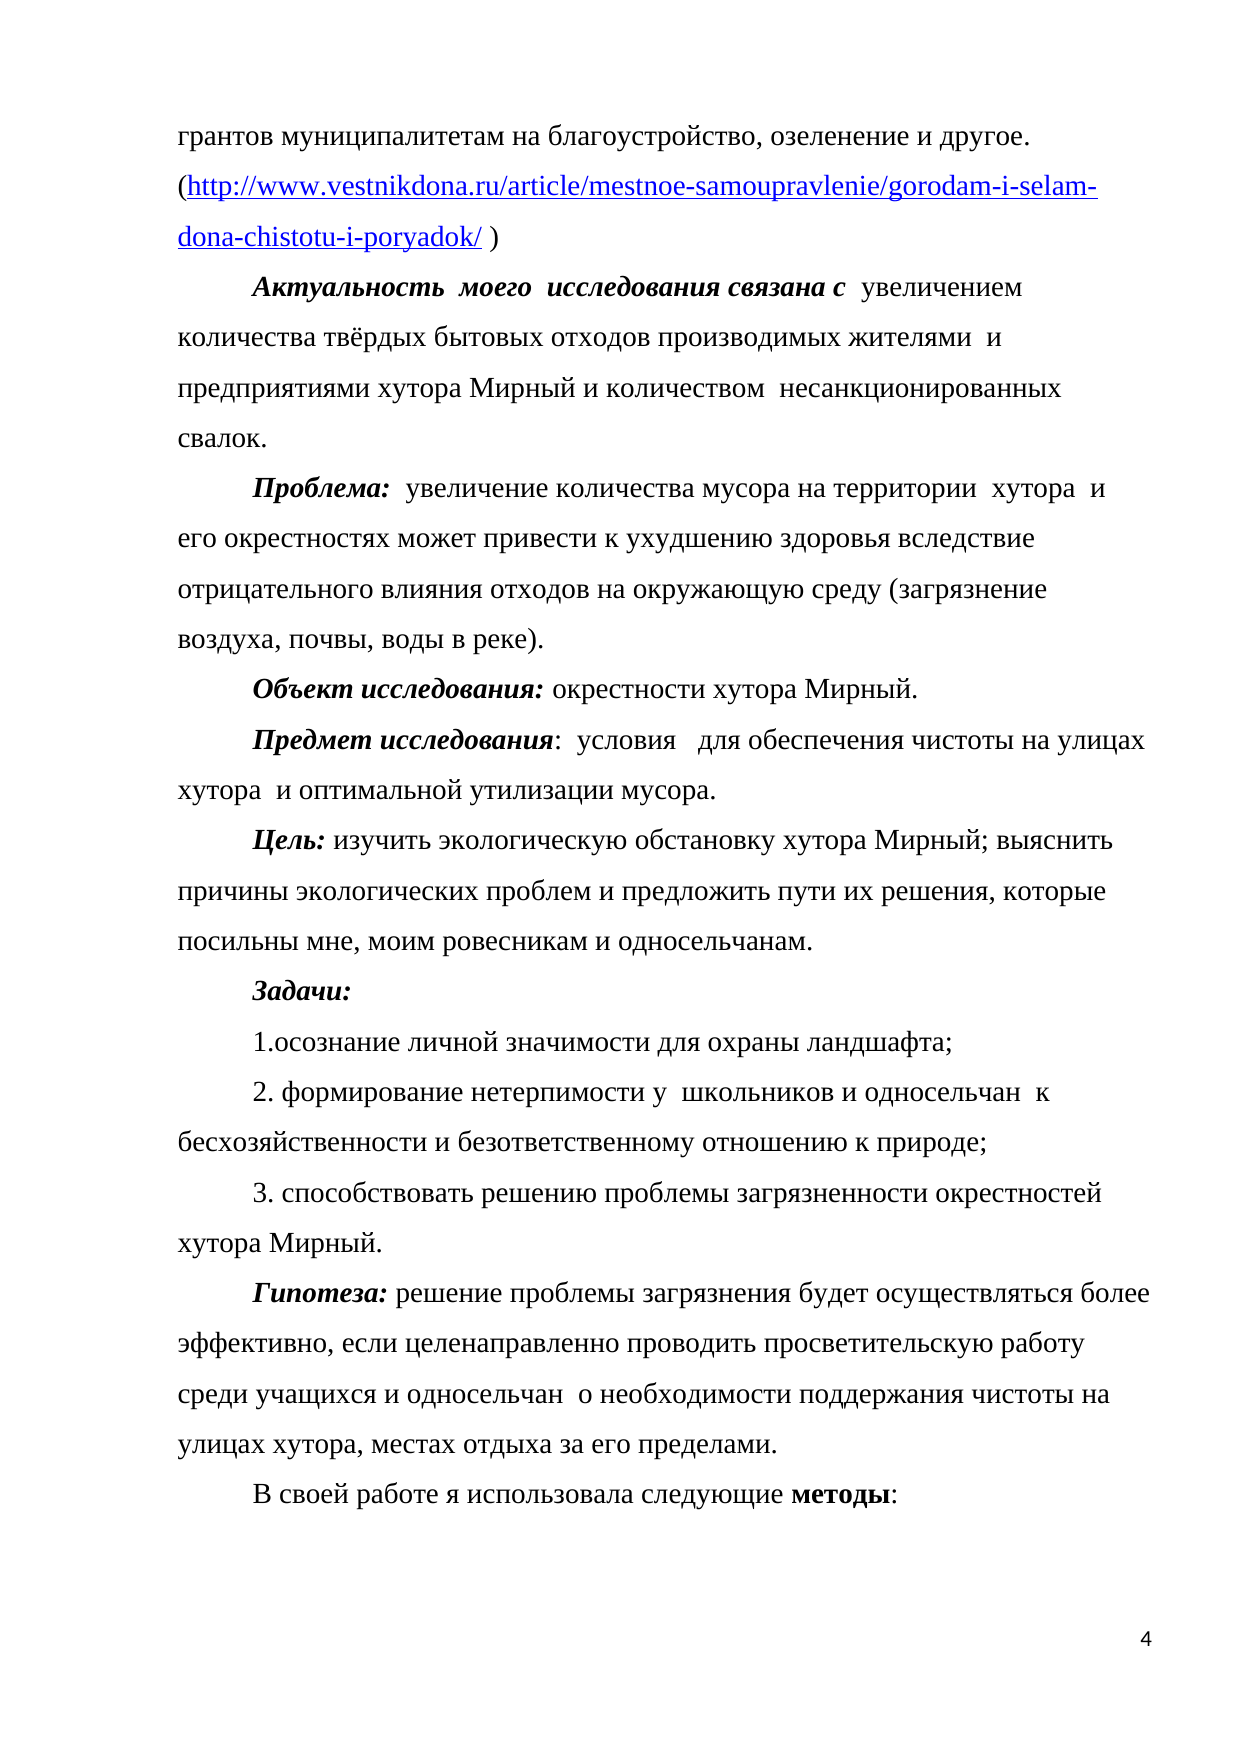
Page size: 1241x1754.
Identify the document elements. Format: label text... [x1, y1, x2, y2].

text В своей работе я использовала следующие методы: [177, 1477, 1152, 1510]
text 1.осознание личной значимости для охраны ландшафта; [177, 1024, 1152, 1057]
text 2. формирование нетерпимости у школьников и односельчан к бесхозяйственности и безответственному отношению к природе; [177, 1074, 1152, 1158]
text Задачи: [177, 973, 1152, 1007]
text Гипотеза: решение проблемы загрязнения будет осуществляться более эффективно, если целенаправленно проводить просветительскую работу среди учащихся и односельчан о необходимости поддержания чистоты на улицах хутора, местах отдыха за его пределами. [177, 1275, 1152, 1460]
text Актуальность моего исследования связана с увеличением количества твёрдых бытовых отходов производимых жителями и предприятиями хутора Мирный и количеством несанкционированных свалок. [177, 269, 1152, 453]
text Цель: изучить экологическую обстановку хутора Мирный; выяснить причины экологических проблем и предложить пути их решения, которые посильны мне, моим ровесникам и односельчанам. [177, 822, 1152, 957]
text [177, 118, 1152, 252]
text Предмет исследования: условия для обеспечения чистоты на улицах хутора и оптимальной утилизации мусора. [177, 722, 1152, 806]
text 3. способствовать решению проблемы загрязненности окрестностей хутора Мирный. [177, 1175, 1152, 1258]
text Объект исследования: окрестности хутора Мирный. [177, 672, 1152, 705]
text Проблема: увеличение количества мусора на территории хутора и его окрестностях может привести к ухудшению здоровья вследствие отрицательного влияния отходов на окружающую среду (загрязнение воздуха, почвы, воды в реке). [177, 470, 1152, 655]
